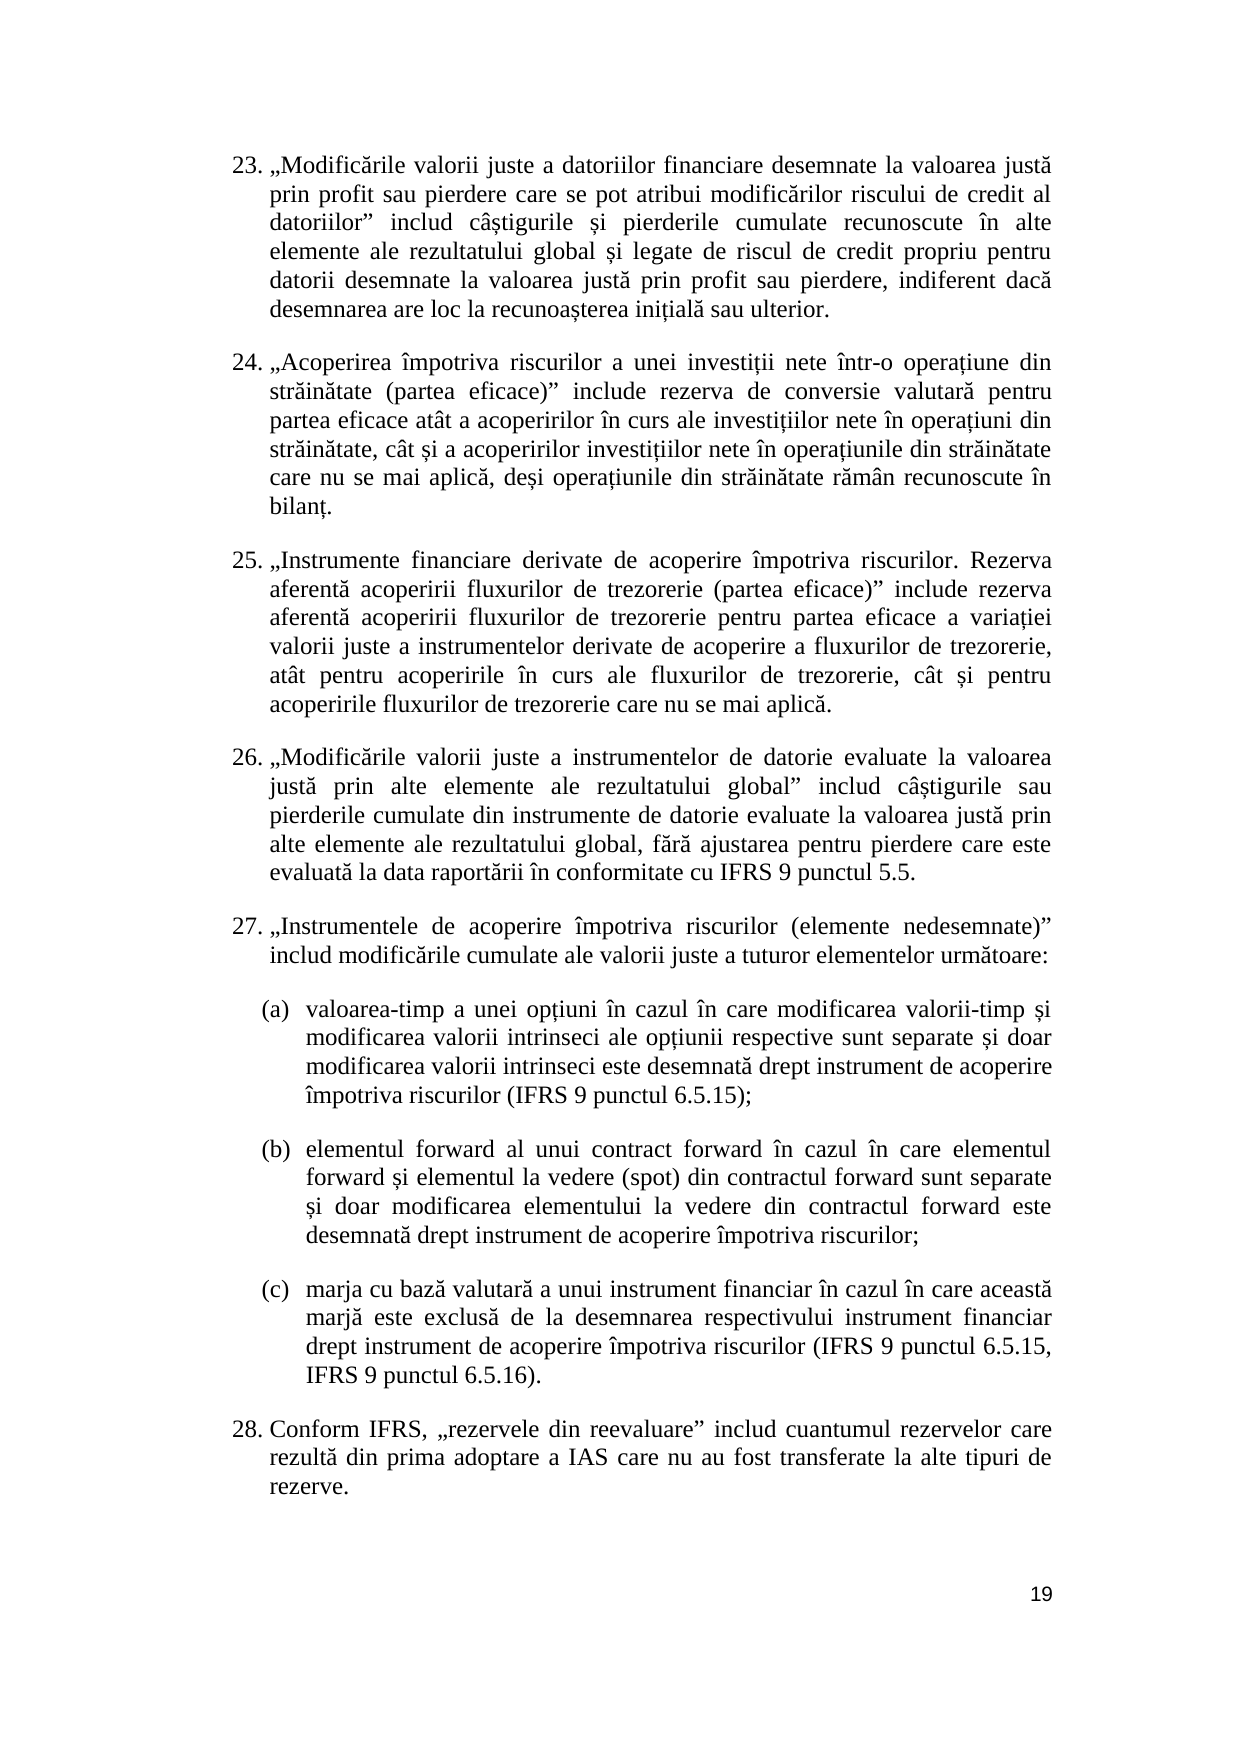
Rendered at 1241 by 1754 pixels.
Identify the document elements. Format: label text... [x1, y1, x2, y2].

text „Acoperirea împotriva riscurilor a unei investiții nete într-o operațiune din străinătate (partea eficace)” include rezerva de conversie valutară pentru partea eficace atât a acoperirilor în curs ale investițiilor nete în operațiuni din străinătate, cât și a acoperirilor investițiilor nete în operațiunile din străinătate care nu se mai aplică, deși operațiunile din străinătate rămân recunoscute în bilanț. [232, 347, 1053, 520]
list elementul forward al unui contract forward în cazul în care elementul forward și elementul la vedere (spot) din contractul forward sunt separate și doar modificarea elementului la vedere din contractul forward este desemnată drept instrument de acoperire împotriva riscurilor; [261, 1134, 1053, 1249]
text „Modificările valorii juste a instrumentelor de datorie evaluate la valoarea justă prin alte elemente ale rezultatului global” includ câștigurile sau pierderile cumulate din instrumente de datorie evaluate la valoarea justă prin alte elemente ale rezultatului global, fără ajustarea pentru pierdere care este evaluată la data raportării în conformitate cu IFRS 9 punctul 5.5. [232, 742, 1053, 886]
list marja cu bază valutară a unui instrument financiar în cazul în care această marjă este exclusă de la desemnarea respectivului instrument financiar drept instrument de acoperire împotriva riscurilor (IFRS 9 punctul 6.5.15, IFRS 9 punctul 6.5.16). [261, 1274, 1053, 1389]
text „Modificările valorii juste a datoriilor financiare desemnate la valoarea justă prin profit sau pierdere care se pot atribui modificărilor riscului de credit al datoriilor” includ câștigurile și pierderile cumulate recunoscute în alte elemente ale rezultatului global și legate de riscul de credit propriu pentru datorii desemnate la valoarea justă prin profit sau pierdere, indiferent dacă desemnarea are loc la recunoașterea inițială sau ulterior. [232, 150, 1053, 322]
text „Instrumentele de acoperire împotriva riscurilor (elemente nedesemnate)” includ modificările cumulate ale valorii juste a tuturor elementelor următoare: [232, 911, 1053, 969]
list valoarea-timp a unei opțiuni în cazul în care modificarea valorii-timp și modificarea valorii intrinseci ale opțiunii respective sunt separate și doar modificarea valorii intrinseci este desemnată drept instrument de acoperire împotriva riscurilor (IFRS 9 punctul 6.5.15); [261, 994, 1053, 1109]
text „Instrumente financiare derivate de acoperire împotriva riscurilor. Rezerva aferentă acoperirii fluxurilor de trezorerie (partea eficace)” include rezerva aferentă acoperirii fluxurilor de trezorerie pentru partea eficace a variației valorii juste a instrumentelor derivate de acoperire a fluxurilor de trezorerie, atât pentru acoperirile în curs ale fluxurilor de trezorerie, cât și pentru acoperirile fluxurilor de trezorerie care nu se mai aplică. [232, 545, 1053, 717]
text Conform IFRS, „rezervele din reevaluare” includ cuantumul rezervelor care rezultă din prima adoptare a IAS care nu au fost transferate la alte tipuri de rezerve. [232, 1414, 1053, 1500]
